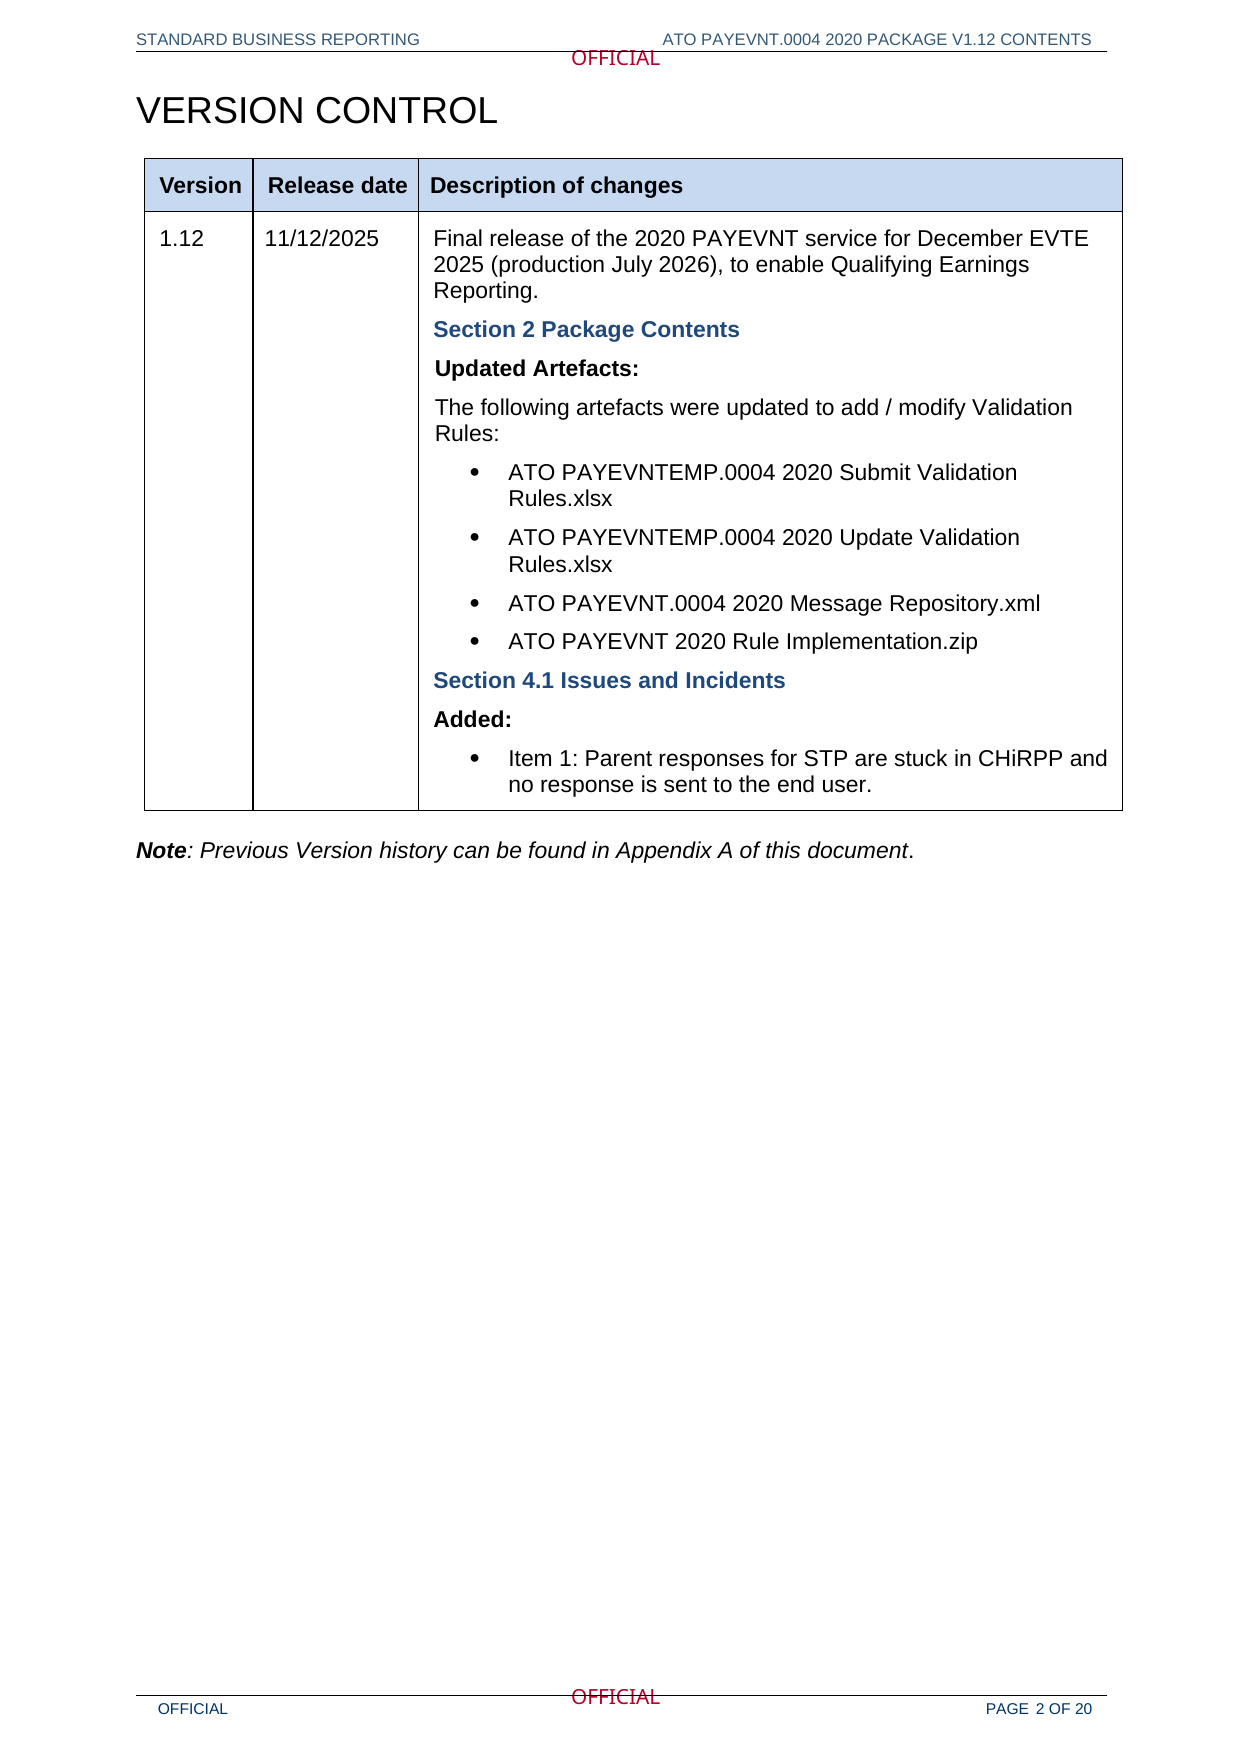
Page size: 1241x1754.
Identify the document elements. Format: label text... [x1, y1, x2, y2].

table_cell Final release of the 2020 PAYEVNT service for December EVTE 2025 (production July 2026), to enable Qualifying Earnings Reporting. Section 2 Package Contents Updated Artefacts: The following artefacts were updated to add / modify Validation Rules: ATO PAYEVNTEMP.0004 2020 Submit Validation Rules.xlsx ATO PAYEVNTEMP.0004 2020 Update Validation Rules.xlsx ATO PAYEVNT.0004 2020 Message Repository.xml ATO PAYEVNT 2020 Rule Implementation.zip Section 4.1 Issues and Incidents Added: Item 1: Parent responses for STP are stuck in CHiRPP and no response is sent to the end user. [419, 212, 1122, 810]
table_header Version [145, 159, 252, 211]
table_cell 11/12/2025 [254, 212, 418, 810]
table_header Release date [254, 159, 418, 211]
table_header Description of changes [419, 159, 1122, 211]
text Note: Previous Version history can be found in Appendix A of this document. [136, 837, 1107, 864]
text VERSION CONTROL [136, 89, 1114, 132]
table_cell 1.12 [145, 212, 252, 810]
